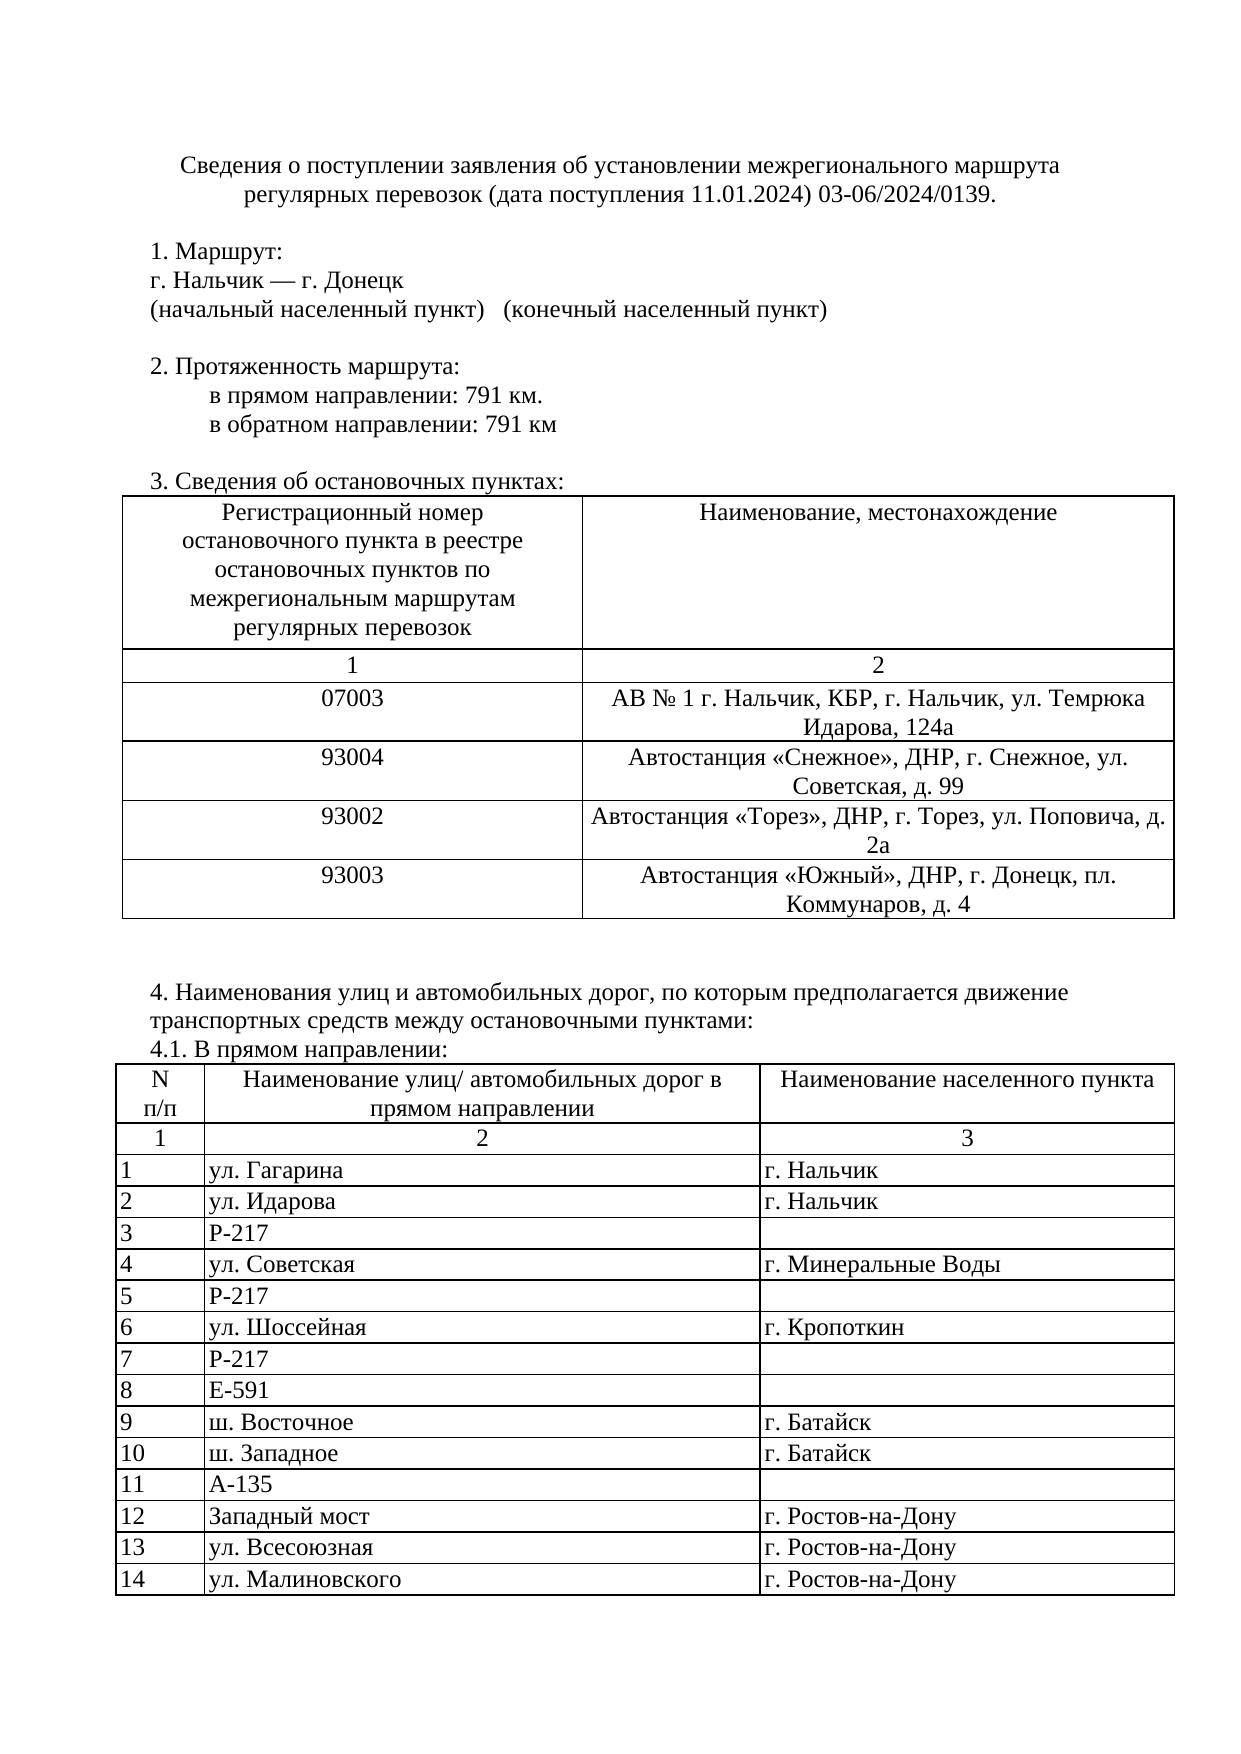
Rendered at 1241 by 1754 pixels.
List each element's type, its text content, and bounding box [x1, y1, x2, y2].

table_cell Р-217 [205, 1281, 759, 1311]
table_cell Автостанция «Южный», ДНР, г. Донецк, пл. Коммунаров, д. 4 [583, 860, 1173, 918]
table_cell 3 [761, 1124, 1174, 1153]
table_cell ул. Малиновского [205, 1564, 759, 1594]
table_cell 6 [117, 1312, 204, 1342]
table_header Наименование улиц/ автомобильных дорог в прямом направлении [205, 1065, 759, 1122]
table_cell Е-591 [205, 1375, 759, 1405]
table_cell 11 [117, 1470, 204, 1499]
table_cell 93004 [123, 742, 582, 799]
table_cell [761, 1375, 1174, 1405]
table_cell Р-217 [205, 1344, 759, 1374]
table_cell 4 [117, 1250, 204, 1279]
table_cell ул. Гагарина [205, 1155, 759, 1185]
text в обратном направлении: 791 км [150, 409, 1090, 437]
table_cell 14 [117, 1564, 204, 1594]
table_header Наименование, местонахождение [583, 497, 1173, 648]
table_header Наименование населенного пункта [761, 1065, 1174, 1122]
table_cell г. Нальчик [761, 1155, 1174, 1185]
table_cell г. Батайск [761, 1438, 1174, 1468]
table_cell г. Ростов-на-Дону [761, 1533, 1174, 1562]
table_cell 1 [123, 650, 582, 681]
table_cell 9 [117, 1407, 204, 1437]
table_header N п/п [117, 1065, 204, 1122]
table_cell Автостанция «Торез», ДНР, г. Торез, ул. Поповича, д. 2а [583, 801, 1173, 858]
table_cell 5 [117, 1281, 204, 1311]
table_cell АВ № 1 г. Нальчик, КБР, г. Нальчик, ул. Темрюка Идарова, 124а [583, 683, 1173, 740]
table_cell А-135 [205, 1470, 759, 1499]
text 4. Наименования улиц и автомобильных дорог, по которым предполагается движение транспортных средств между остановочными пунктами: [150, 977, 1090, 1034]
table_cell г. Кропоткин [761, 1312, 1174, 1342]
table_cell 13 [117, 1533, 204, 1562]
table_cell г. Ростов-на-Дону [761, 1564, 1174, 1594]
table_cell 1 [117, 1155, 204, 1185]
table_cell ул. Идарова [205, 1187, 759, 1216]
table_cell Западный мост [205, 1501, 759, 1531]
table_cell 07003 [123, 683, 582, 740]
table_cell ул. Советская [205, 1250, 759, 1279]
table_cell [761, 1344, 1174, 1374]
table_cell г. Ростов-на-Дону [761, 1501, 1174, 1531]
text (начальный населенный пункт) (конечный населенный пункт) [150, 294, 1090, 322]
table_cell [761, 1218, 1174, 1248]
table_cell 2 [117, 1187, 204, 1216]
text в прямом направлении: 791 км. [150, 380, 1090, 409]
table_cell 93002 [123, 801, 582, 858]
table_cell 2 [205, 1124, 759, 1153]
table_cell ш. Восточное [205, 1407, 759, 1437]
table_cell Автостанция «Снежное», ДНР, г. Снежное, ул. Советская, д. 99 [583, 742, 1173, 799]
table_cell 1 [117, 1124, 204, 1153]
table_cell г. Нальчик [761, 1187, 1174, 1216]
table_cell Р-217 [205, 1218, 759, 1248]
text Сведения о поступлении заявления об установлении межрегионального маршрута регулярных перевозок (дата поступления 11.01.2024) 03-06/2024/0139. [150, 150, 1090, 207]
table_cell ул. Шоссейная [205, 1312, 759, 1342]
table_cell 3 [117, 1218, 204, 1248]
table_cell [761, 1281, 1174, 1311]
table_cell 8 [117, 1375, 204, 1405]
table_cell г. Минеральные Воды [761, 1250, 1174, 1279]
table_cell [761, 1470, 1174, 1499]
table_cell 12 [117, 1501, 204, 1531]
table_cell 93003 [123, 860, 582, 918]
table_cell 2 [583, 650, 1173, 681]
text 3. Сведения об остановочных пунктах: [150, 466, 1090, 495]
table_cell ул. Всесоюзная [205, 1533, 759, 1562]
table_cell ш. Западное [205, 1438, 759, 1468]
table_cell 7 [117, 1344, 204, 1374]
text 2. Протяженность маршрута: [150, 351, 1090, 380]
table_header Регистрационный номер остановочного пункта в реестре остановочных пунктов по межрегиональным маршрутам регулярных перевозок [123, 497, 582, 648]
table_cell г. Батайск [761, 1407, 1174, 1437]
text г. Нальчик — г. Донецк [150, 265, 1090, 294]
table_cell 10 [117, 1438, 204, 1468]
text 1. Маршрут: [150, 236, 1090, 265]
text 4.1. В прямом направлении: [150, 1034, 1090, 1063]
